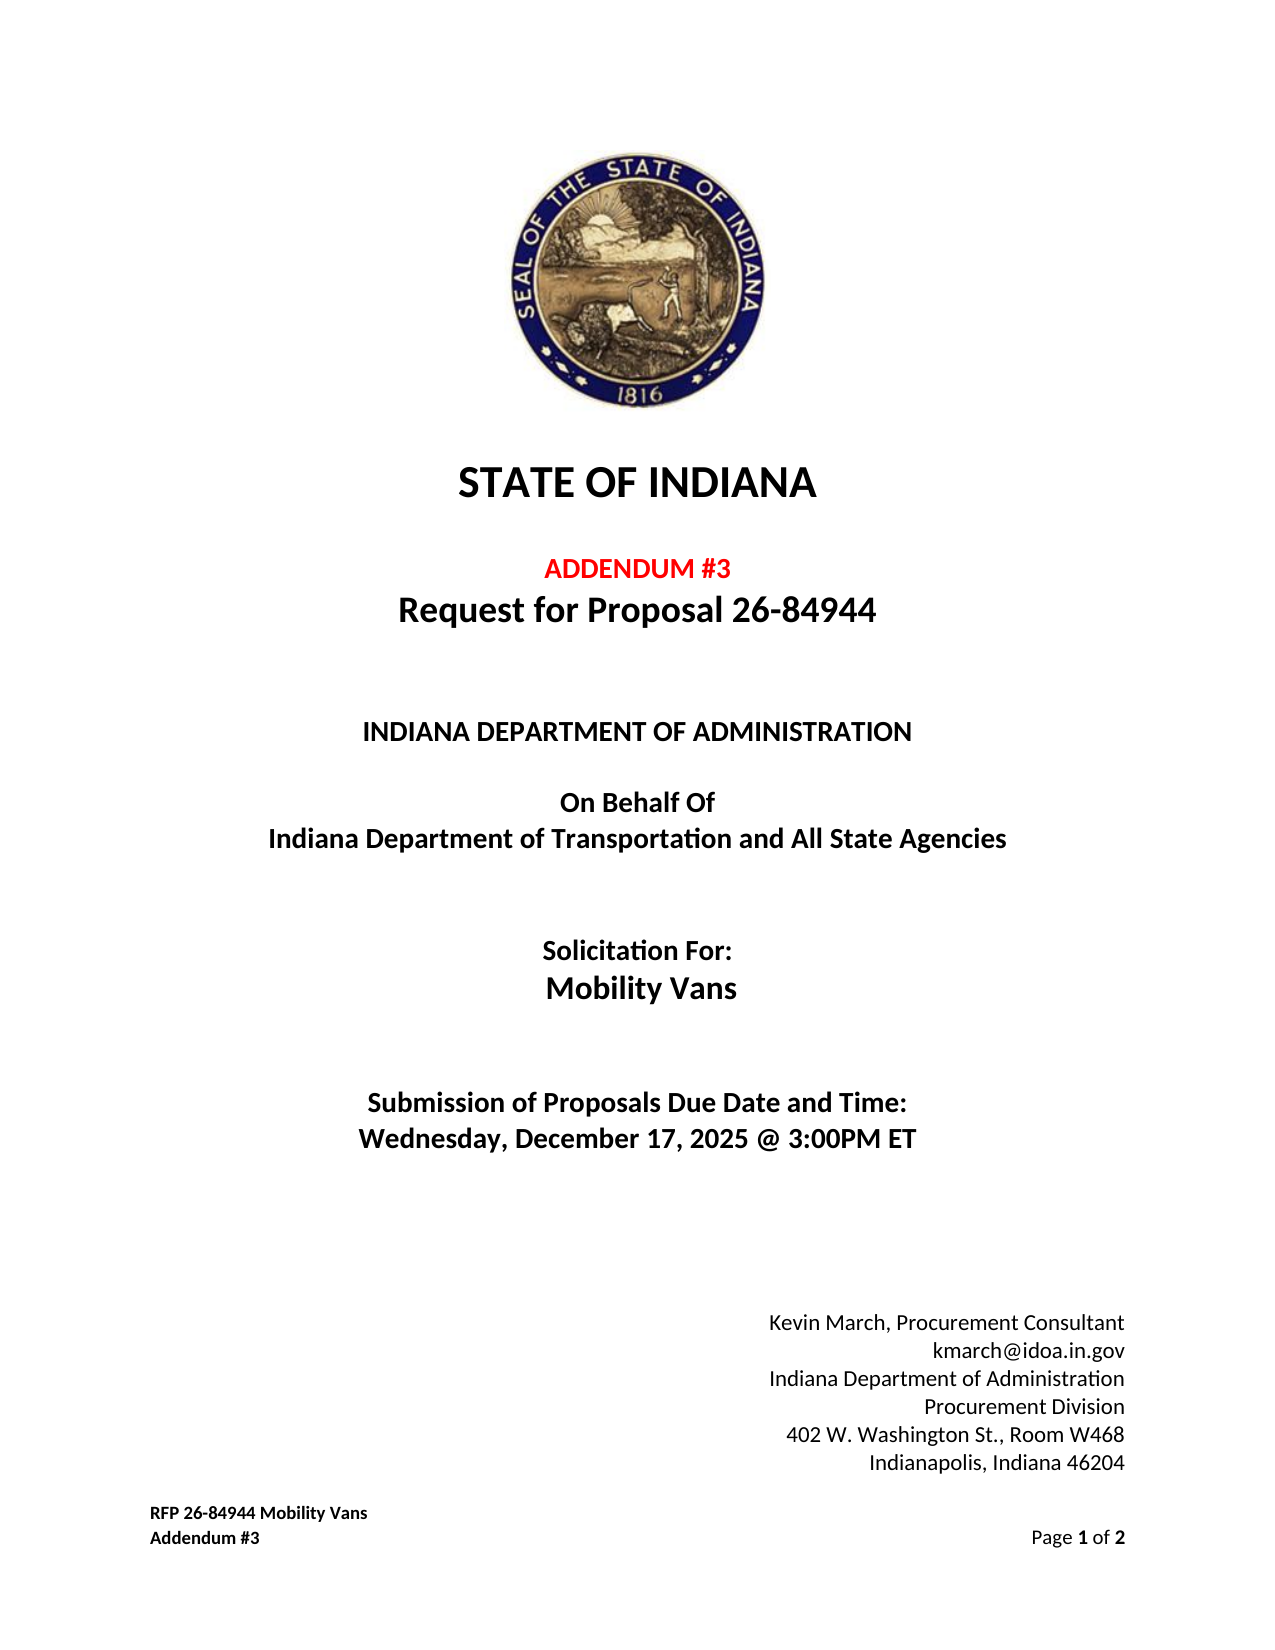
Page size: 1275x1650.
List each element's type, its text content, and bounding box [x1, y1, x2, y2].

picture [504, 150, 771, 413]
text Indiana Department of Administration [150, 1364, 1125, 1392]
text 402 W. Washington St., Room W468 [150, 1421, 1125, 1448]
text Procurement Division [150, 1392, 1125, 1421]
text Mobility Vans [150, 967, 1125, 1008]
text INDIANA DEPARTMENT OF ADMINISTRATION [150, 713, 1125, 748]
text STATE OF INDIANA [150, 453, 1125, 509]
text Request for Proposal 26-84944 [150, 586, 1125, 631]
text Indiana Department of Transportation and All State Agencies [150, 820, 1125, 855]
text Submission of Proposals Due Date and Time: [150, 1084, 1125, 1120]
text Indianapolis, Indiana 46204 [150, 1448, 1125, 1477]
text ADDENDUM #3 [150, 550, 1125, 586]
text Kevin March, Procurement Consultant [150, 1308, 1125, 1336]
text kmarch@idoa.in.gov [150, 1336, 1125, 1364]
text On Behalf Of [150, 784, 1125, 820]
text Wednesday, December 17, 2025 @ 3:00PM ET [150, 1120, 1125, 1156]
text Solicitation For: [150, 932, 1125, 967]
